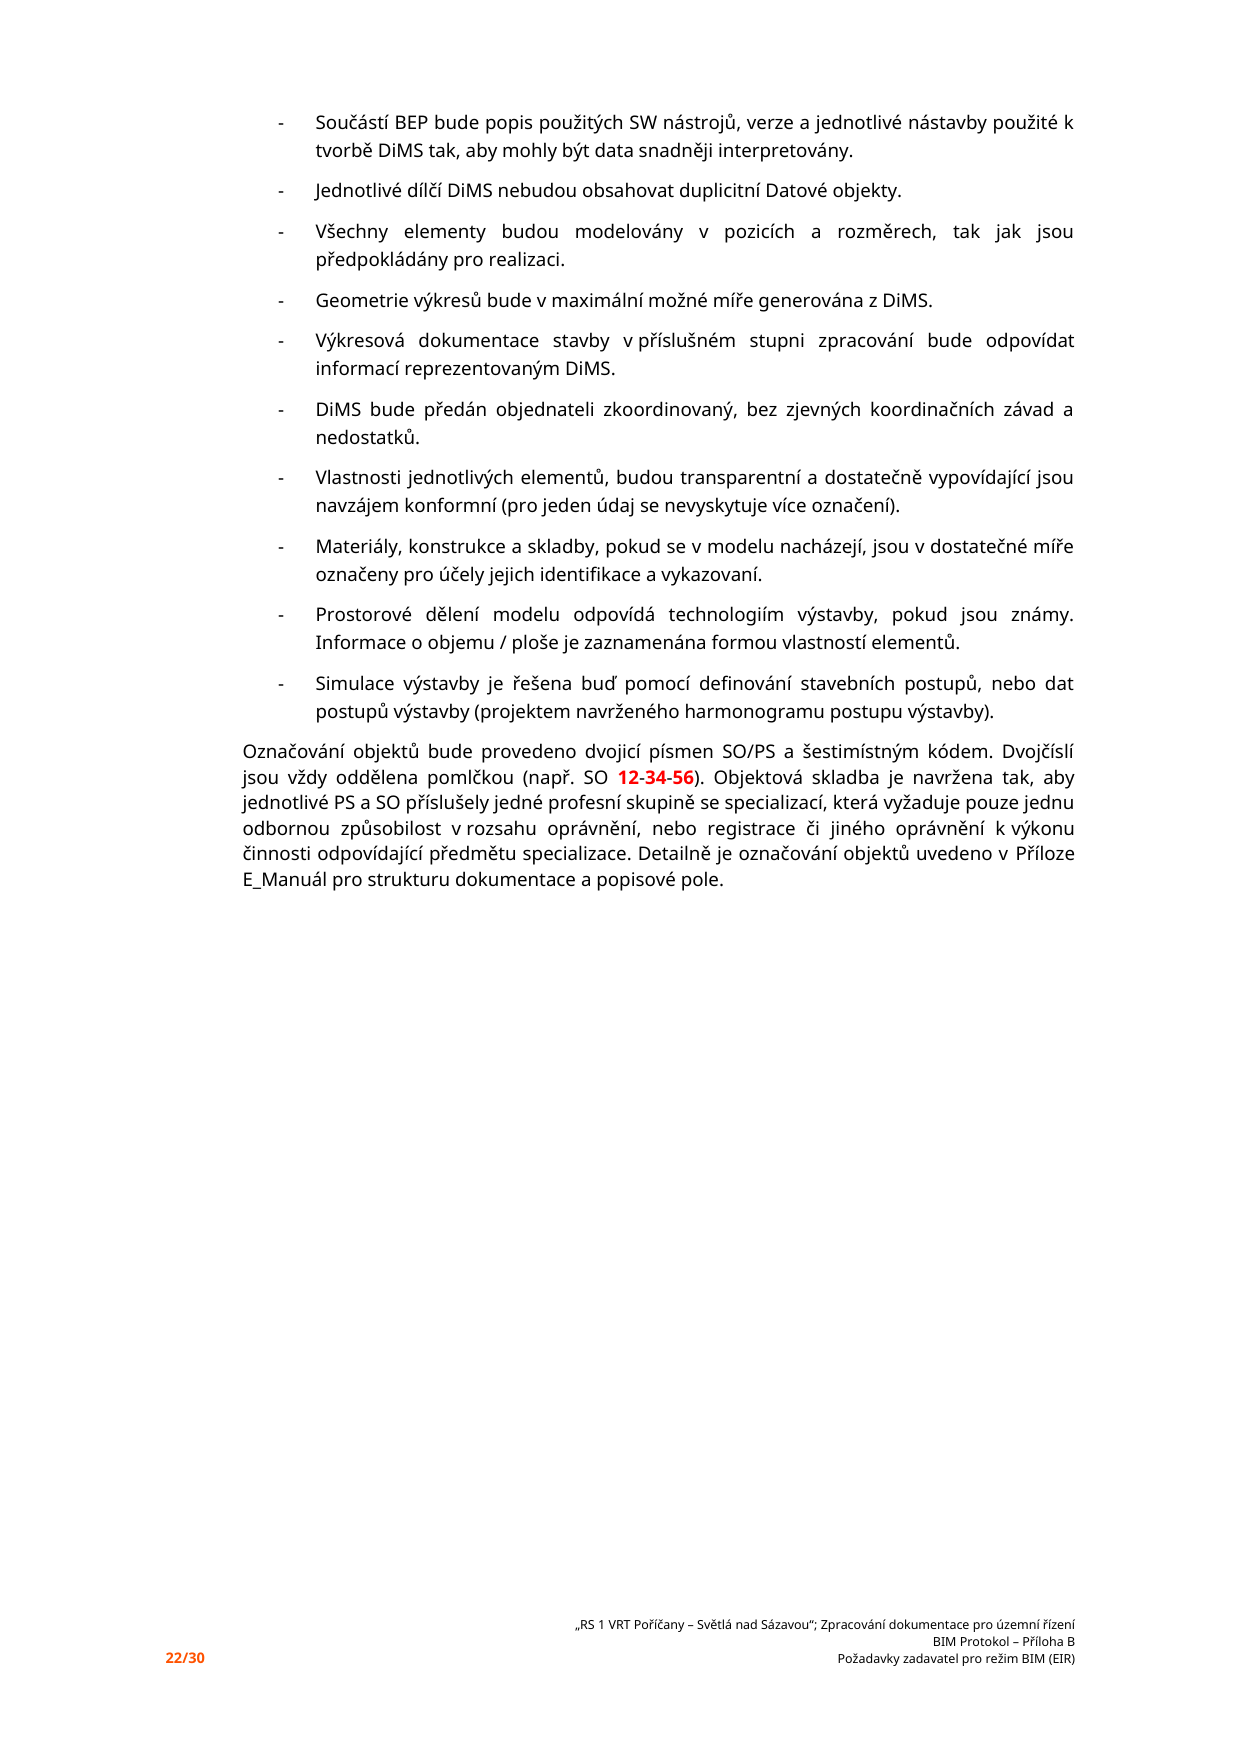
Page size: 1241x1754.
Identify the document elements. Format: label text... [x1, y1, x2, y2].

list Materiály, konstrukce a skladby, pokud se v modelu nacházejí, jsou v dostatečné míře označeny pro účely jejich identifikace a vykazovaní. [278, 533, 1075, 587]
list Označování objektů bude provedeno dvojicí písmen SO/PS a šestimístným kódem. Dvojčíslí jsou vždy oddělena pomlčkou (např. SO 12-34-56). Objektová skladba je navržena tak, aby jednotlivé PS a SO příslušely jedné profesní skupině se specializací, která vyžaduje pouze jednu odbornou způsobilost v rozsahu oprávnění, nebo registrace či jiného oprávnění k výkonu činnosti odpovídající předmětu specializace. Detailně je označování objektů uvedeno v Příloze E_Manuál pro strukturu dokumentace a popisové pole. [242, 739, 1075, 892]
list Vlastnosti jednotlivých elementů, budou transparentní a dostatečně vypovídající jsou navzájem konformní (pro jeden údaj se nevyskytuje více označení). [278, 464, 1075, 518]
list Všechny elementy budou modelovány v pozicích a rozměrech, tak jak jsou předpokládány pro realizaci. [278, 218, 1075, 272]
list Součástí BEP bude popis použitých SW nástrojů, verze a jednotlivé nástavby použité k tvorbě DiMS tak, aby mohly být data snadněji interpretovány. [278, 109, 1075, 163]
list DiMS bude předán objednateli zkoordinovaný, bez zjevných koordinačních závad a nedostatků. [278, 396, 1075, 449]
list Jednotlivé dílčí DiMS nebudou obsahovat duplicitní Datové objekty. [278, 178, 1075, 203]
list Simulace výstavby je řešena buď pomocí definování stavebních postupů, nebo dat postupů výstavby (projektem navrženého harmonogramu postupu výstavby). [278, 670, 1075, 724]
list Geometrie výkresů bude v maximální možné míře generována z DiMS. [278, 287, 1075, 312]
list Prostorové dělení modelu odpovídá technologiím výstavby, pokud jsou známy. Informace o objemu / ploše je zaznamenána formou vlastností elementů. [278, 602, 1075, 655]
list Výkresová dokumentace stavby v příslušném stupni zpracování bude odpovídat informací reprezentovaným DiMS. [278, 327, 1075, 381]
